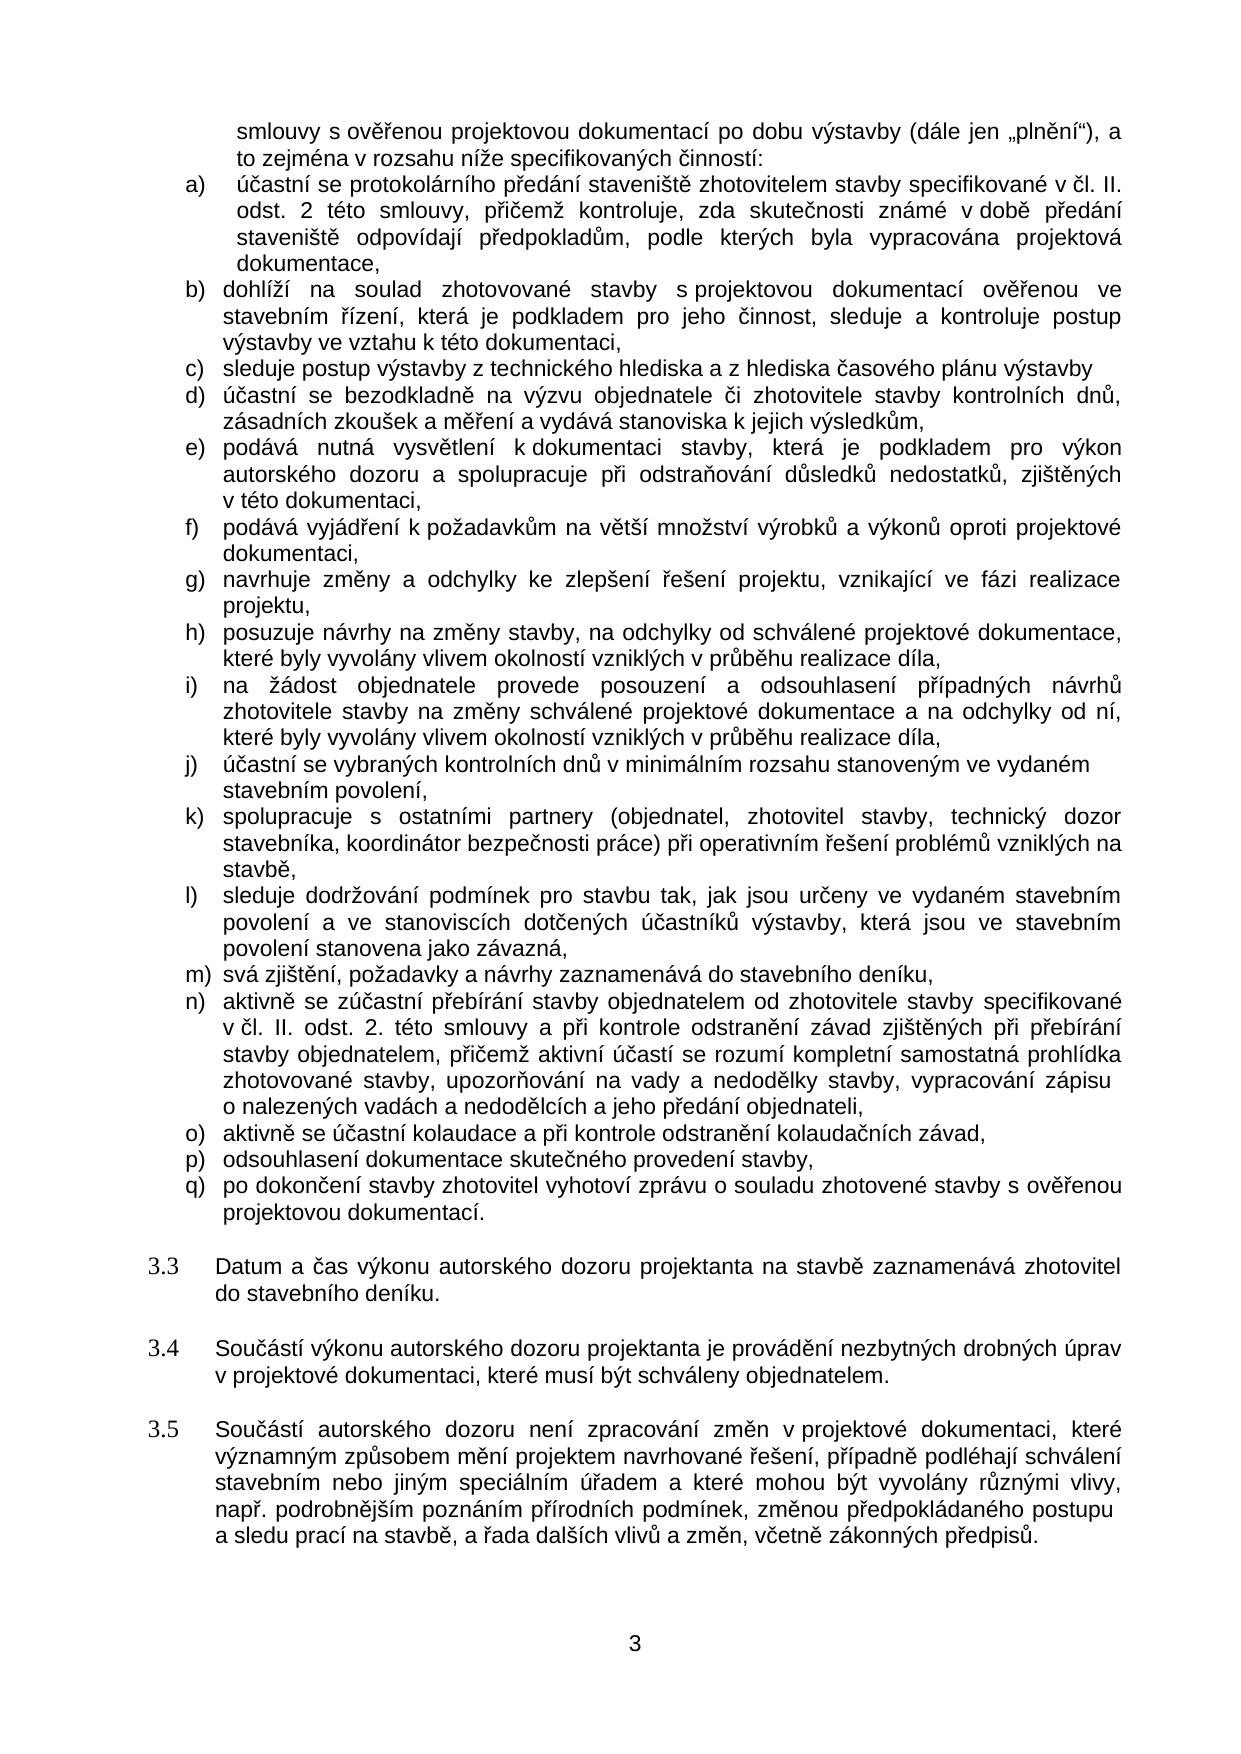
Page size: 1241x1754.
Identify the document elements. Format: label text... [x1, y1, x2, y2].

list spolupracuje s ostatními partnery (objednatel, zhotovitel stavby, technický dozor stavebníka, koordinátor bezpečnosti práce) při operativním řešení problémů vzniklých na stavbě, [185, 803, 1122, 882]
list posuzuje návrhy na změny stavby, na odchylky od schválené projektové dokumentace, které byly vyvolány vlivem okolností vzniklých v průběhu realizace díla, [185, 619, 1122, 672]
list navrhuje změny a odchylky ke zlepšení řešení projektu, vznikající ve fázi realizace projektu, [185, 566, 1122, 619]
list podává vyjádření k požadavkům na větší množství výrobků a výkonů oproti projektové dokumentaci, [185, 513, 1122, 566]
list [148, 118, 1122, 171]
list Datum a čas výkonu autorského dozoru projektanta na stavbě zaznamenává zhotovitel do stavebního deníku. [148, 1251, 1122, 1306]
list dohlíží na soulad zhotovované stavby s projektovou dokumentací ověřenou ve stavebním řízení, která je podkladem pro jeho činnost, sleduje a kontroluje postup výstavby ve vztahu k této dokumentaci, [185, 276, 1122, 355]
list svá zjištění, požadavky a návrhy zaznamenává do stavebního deníku, [185, 961, 1122, 988]
list aktivně se účastní kolaudace a při kontrole odstranění kolaudačních závad, [185, 1119, 1122, 1146]
list účastní se bezodkladně na výzvu objednatele či zhotovitele stavby kontrolních dnů, zásadních zkoušek a měření a vydává stanoviska k jejich výsledkům, [185, 382, 1122, 434]
list sleduje dodržování podmínek pro stavbu tak, jak jsou určeny ve vydaném stavebním povolení a ve stanoviscích dotčených účastníků výstavby, která jsou ve stavebním povolení stanovena jako závazná, [185, 882, 1122, 961]
list podává nutná vysvětlení k dokumentaci stavby, která je podkladem pro výkon autorského dozoru a spolupracuje při odstraňování důsledků nedostatků, zjištěných v této dokumentaci, [185, 434, 1122, 513]
list účastní se protokolárního předání staveniště zhotovitelem stavby specifikované v čl. II. odst. 2 této smlouvy, přičemž kontroluje, zda skutečnosti známé v době předání staveniště odpovídají předpokladům, podle kterých byla vypracována projektová dokumentace, [185, 171, 1122, 276]
list aktivně se zúčastní přebírání stavby objednatelem od zhotovitele stavby specifikované v čl. II. odst. 2. této smlouvy a při kontrole odstranění závad zjištěných při přebírání stavby objednatelem, přičemž aktivní účastí se rozumí kompletní samostatná prohlídka zhotovované stavby, upozorňování na vady a nedodělky stavby, vypracování zápisu o nalezených vadách a nedodělcích a jeho předání objednateli, [185, 988, 1122, 1119]
list Součástí autorského dozoru není zpracování změn v projektové dokumentaci, které významným způsobem mění projektem navrhované řešení, případně podléhají schválení stavebním nebo jiným speciálním úřadem a které mohou být vyvolány různými vlivy, např. podrobnějším poznáním přírodních podmínek, změnou předpokládaného postupu a sledu prací na stavbě, a řada dalších vlivů a změn, včetně zákonných předpisů. [148, 1414, 1122, 1548]
list účastní se vybraných kontrolních dnů v minimálním rozsahu stanoveným ve vydaném stavebním povolení, [185, 751, 1122, 803]
list na žádost objednatele provede posouzení a odsouhlasení případných návrhů zhotovitele stavby na změny schválené projektové dokumentace a na odchylky od ní, které byly vyvolány vlivem okolností vzniklých v průběhu realizace díla, [185, 672, 1122, 751]
list po dokončení stavby zhotovitel vyhotoví zprávu o souladu zhotovené stavby s ověřenou projektovou dokumentací. [185, 1172, 1122, 1225]
list sleduje postup výstavby z technického hlediska a z hlediska časového plánu výstavby [185, 355, 1122, 382]
list Součástí výkonu autorského dozoru projektanta je provádění nezbytných drobných úprav v projektové dokumentaci, které musí být schváleny objednatelem. [148, 1333, 1122, 1388]
list odsouhlasení dokumentace skutečného provedení stavby, [185, 1146, 1122, 1172]
